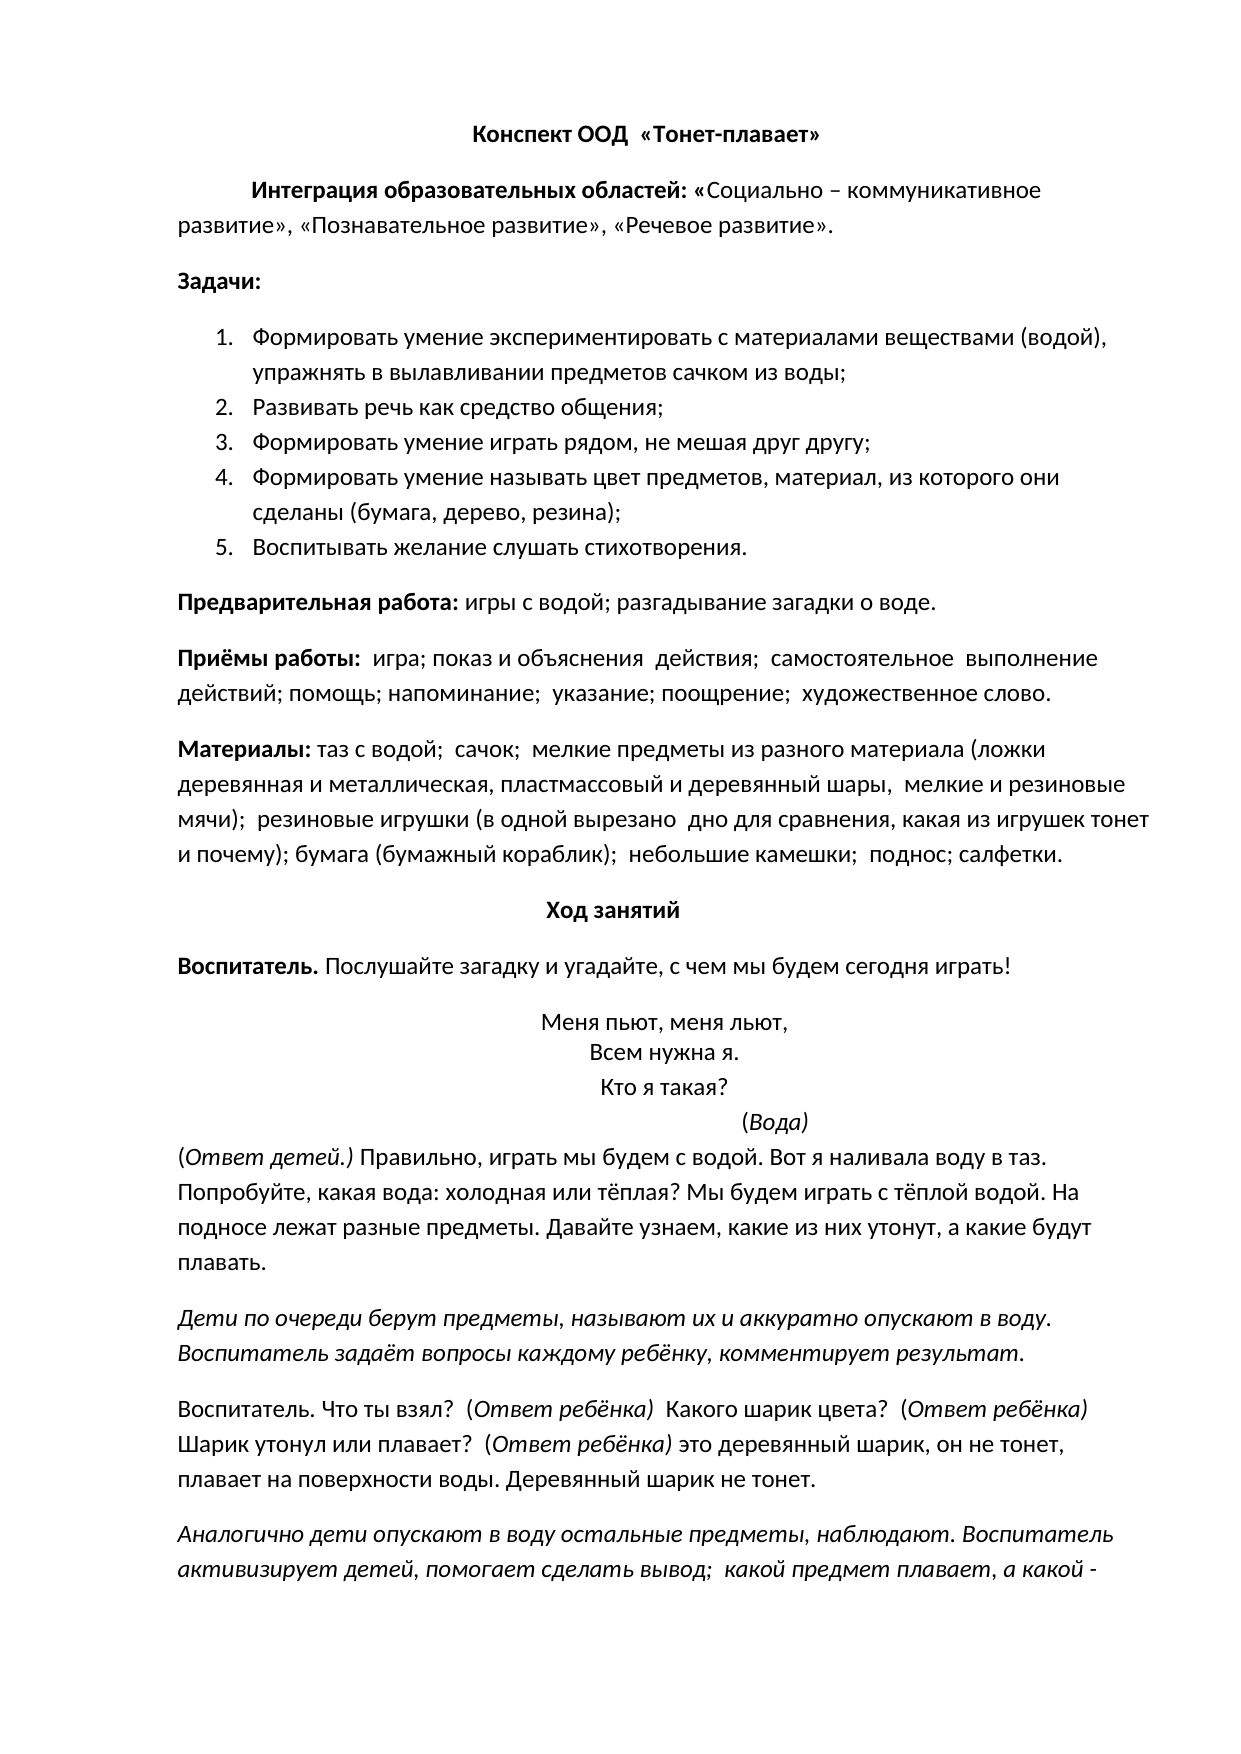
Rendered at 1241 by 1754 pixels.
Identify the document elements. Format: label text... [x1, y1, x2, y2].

text Ход занятий [472, 894, 1152, 924]
text Материалы: таз с водой; сачок; мелкие предметы из разного материала (ложки деревянная и металлическая, пластмассовый и деревянный шары, мелкие и резиновые мячи); резиновые игрушки (в одной вырезано дно для сравнения, какая из игрушек тонет и почему); бумага (бумажный кораблик); небольшие камешки; поднос; салфетки. [177, 733, 1152, 869]
list Развивать речь как средство общения; [215, 391, 1152, 421]
text Интеграция образовательных областей: «Социально – коммуникативное развитие», «Познавательное развитие», «Речевое развитие». [177, 174, 1152, 239]
text Всем нужна я. [177, 1036, 1152, 1067]
text Приёмы работы: игра; показ и объяснения действия; самостоятельное выполнение действий; помощь; напоминание; указание; поощрение; художественное слово. [177, 642, 1152, 708]
text Меня пьют, меня льют, [177, 1006, 1152, 1036]
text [177, 1519, 1152, 1584]
text Предварительная работа: игры с водой; разгадывание загадки о воде. [177, 586, 1152, 617]
text Задачи: [177, 265, 1152, 295]
list Формировать умение экспериментировать с материалами веществами (водой), упражнять в вылавливании предметов сачком из воды; [215, 321, 1152, 386]
text Дети по очереди берут предметы, называют их и аккуратно опускают в воду. Воспитатель задаёт вопросы каждому ребёнку, комментирует результат. [177, 1302, 1152, 1367]
list Формировать умение играть рядом, не мешая друг другу; [215, 426, 1152, 456]
text (Ответ детей.) Правильно, играть мы будем с водой. Вот я наливала воду в таз. Попробуйте, какая вода: холодная или тёплая? Мы будем играть с тёплой водой. На подносе лежат разные предметы. Давайте узнаем, какие из них утонут, а какие будут плавать. [177, 1141, 1152, 1277]
text (Вода) [177, 1106, 1152, 1137]
list Воспитывать желание слушать стихотворения. [215, 531, 1152, 561]
list Формировать умение называть цвет предметов, материал, из которого они сделаны (бумага, дерево, резина); [215, 461, 1152, 526]
text Воспитатель. Послушайте загадку и угадайте, с чем мы будем сегодня играть! [177, 950, 1152, 980]
text Воспитатель. Что ты взял? (Ответ ребёнка) Какого шарик цвета? (Ответ ребёнка) Шарик утонул или плавает? (Ответ ребёнка) это деревянный шарик, он не тонет, плавает на поверхности воды. Деревянный шарик не тонет. [177, 1393, 1152, 1493]
text Кто я такая? [177, 1071, 1152, 1102]
text Конспект ООД «Тонет-плавает» [398, 118, 1152, 149]
